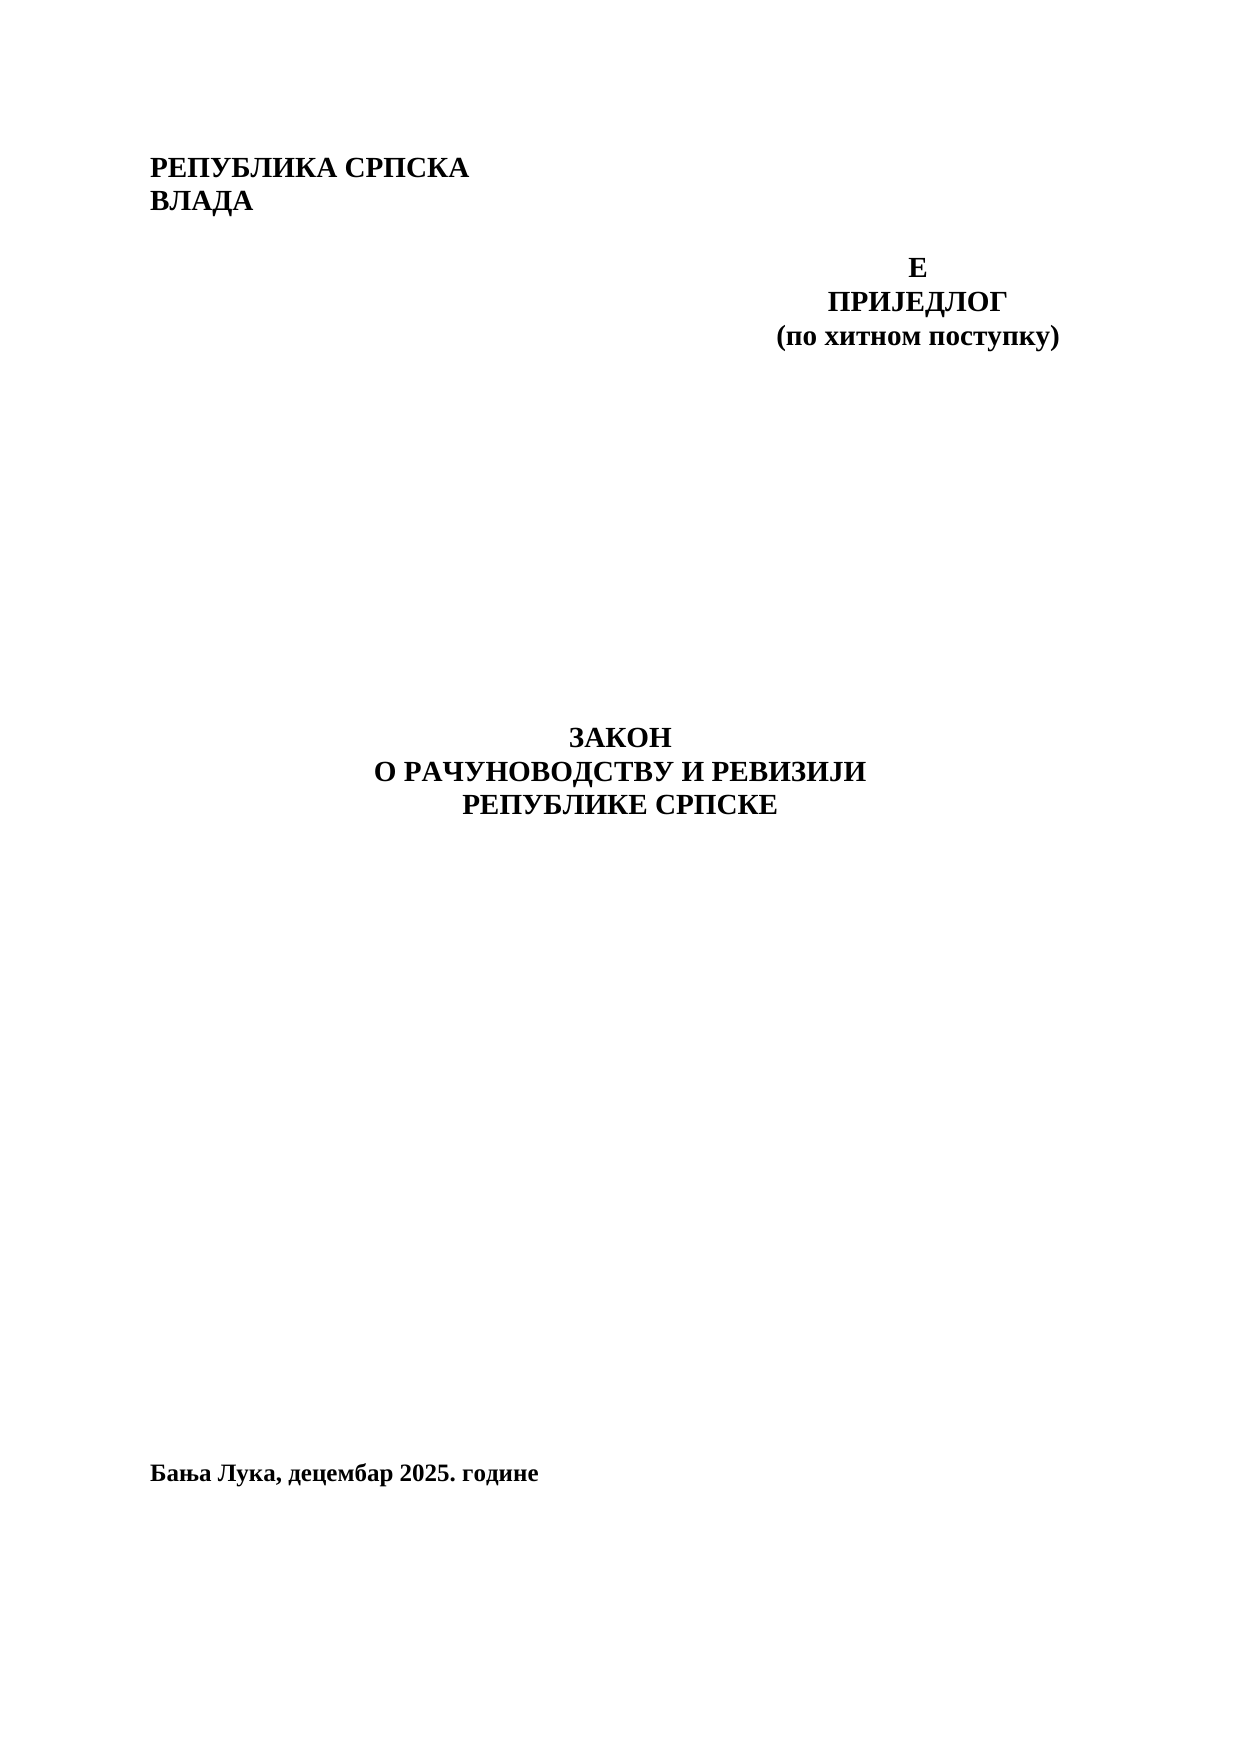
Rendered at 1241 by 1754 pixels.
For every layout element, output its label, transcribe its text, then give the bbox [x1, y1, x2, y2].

text Е [150, 251, 1090, 284]
text ВЛАДА [150, 183, 1090, 217]
text ЗАКОН [150, 720, 1090, 754]
text ПРИЈЕДЛОГ [150, 284, 1090, 318]
text РЕПУБЛИКЕ СРПСКЕ [150, 787, 1090, 821]
text Бања Лука, децембар 2025. године [150, 1458, 1090, 1487]
text О РАЧУНОВОДСТВУ И РЕВИЗИЈИ [150, 754, 1090, 787]
text (по хитном поступку) [150, 318, 1090, 351]
text РЕПУБЛИКА СРПСКА [150, 150, 1090, 183]
